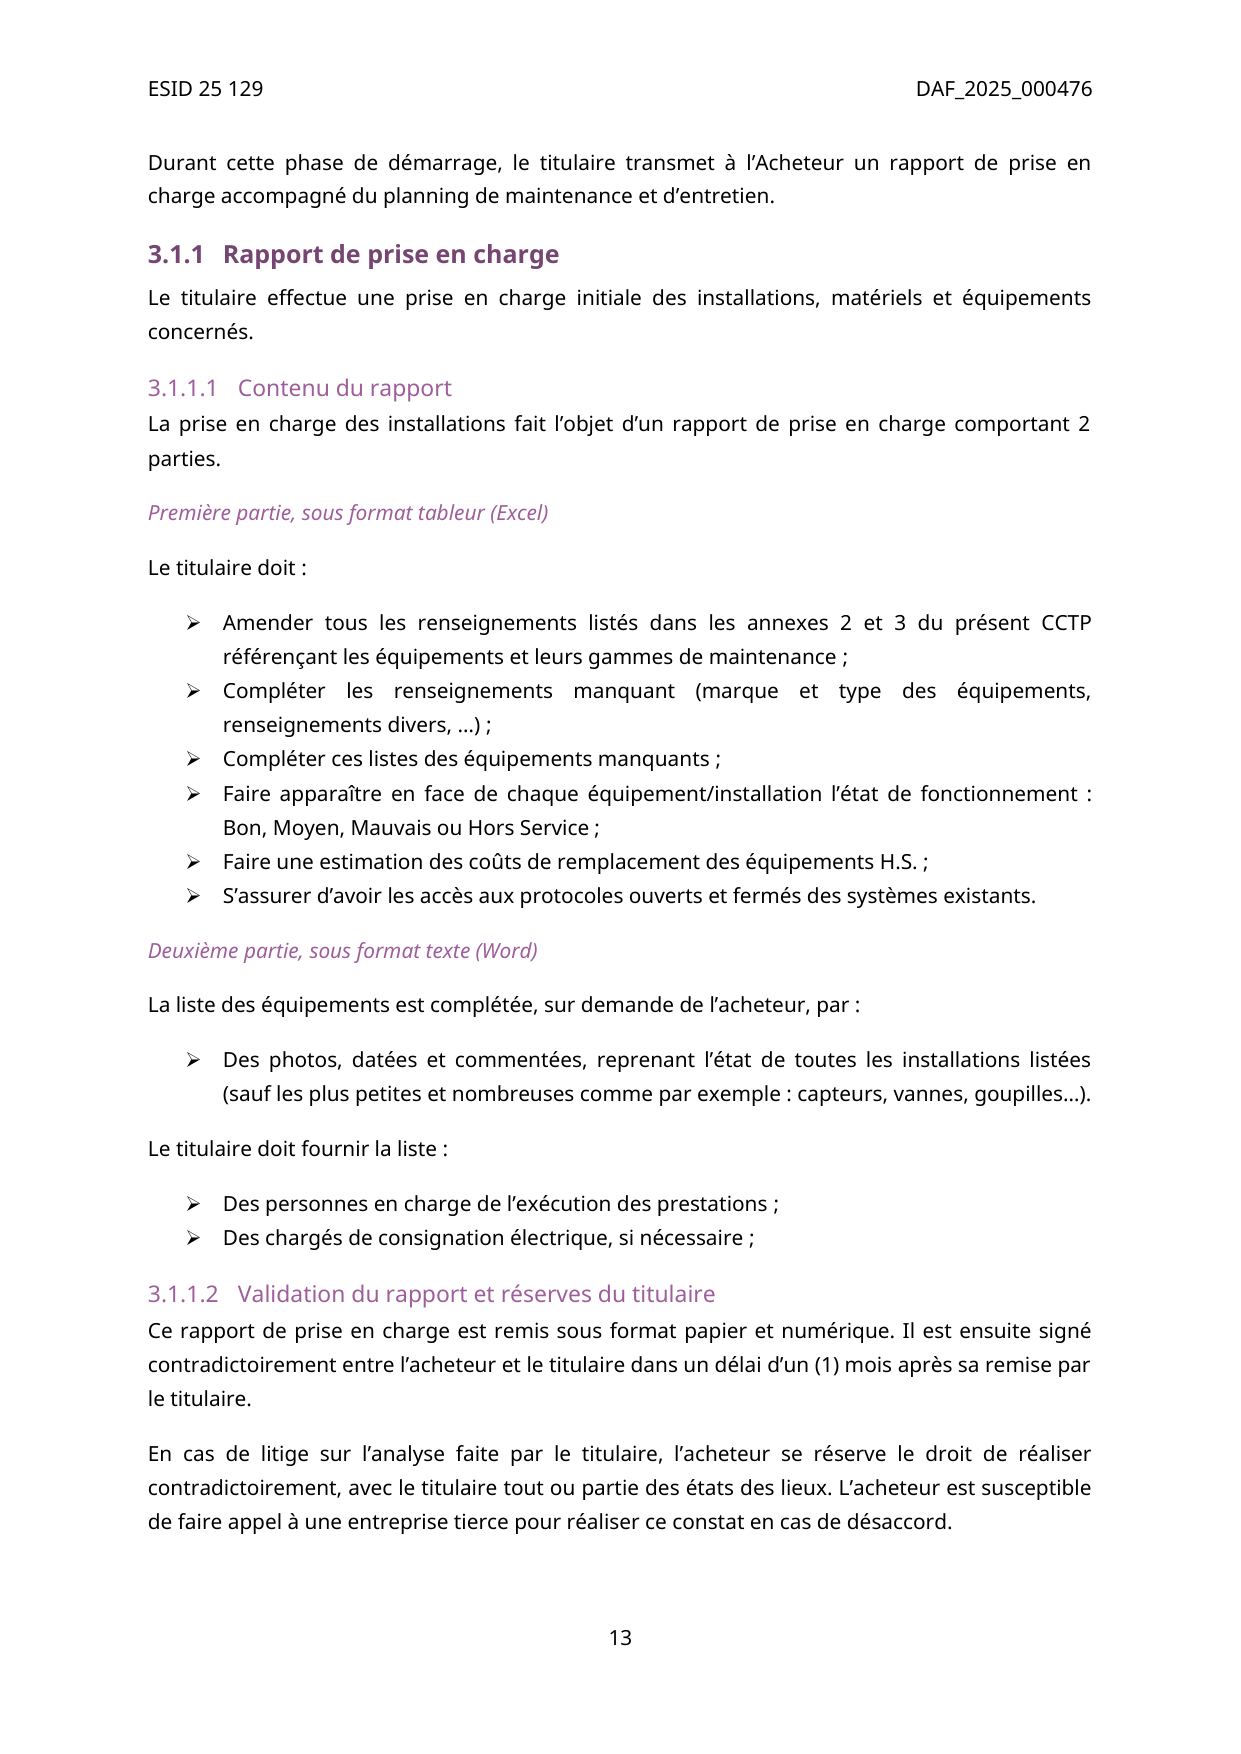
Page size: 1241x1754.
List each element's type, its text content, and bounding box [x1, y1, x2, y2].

subtitle Contenu du rapport [148, 372, 1093, 403]
subtitle Rapport de prise en charge [148, 237, 1093, 271]
text Le titulaire doit : [148, 553, 1093, 582]
list Des personnes en charge de l’exécution des prestations ; [185, 1189, 1093, 1218]
list Compléter les renseignements manquant (marque et type des équipements, renseignements divers, …) ; [185, 676, 1093, 739]
text En cas de litige sur l’analyse faite par le titulaire, l’acheteur se réserve le droit de réaliser contradictoirement, avec le titulaire tout ou partie des états des lieux. L’acheteur est susceptible de faire appel à une entreprise tierce pour réaliser ce constat en cas de désaccord. [148, 1439, 1093, 1535]
text Le titulaire doit fournir la liste : [148, 1134, 1093, 1163]
text Deuxième partie, sous format texte (Word) [148, 936, 1093, 964]
list S’assurer d’avoir les accès aux protocoles ouverts et fermés des systèmes existants. [185, 881, 1093, 909]
list Faire une estimation des coûts de remplacement des équipements H.S. ; [185, 847, 1093, 875]
list Compléter ces listes des équipements manquants ; [185, 744, 1093, 773]
text La liste des équipements est complétée, sur demande de l’acheteur, par : [148, 991, 1093, 1019]
text La prise en charge des installations fait l’objet d’un rapport de prise en charge comportant 2 parties. [148, 409, 1093, 472]
list Des photos, datées et commentées, reprenant l’état de toutes les installations listées (sauf les plus petites et nombreuses comme par exemple : capteurs, vannes, goupilles…). [185, 1046, 1093, 1108]
text Première partie, sous format tableur (Excel) [148, 498, 1093, 527]
list Faire apparaître en face de chaque équipement/installation l’état de fonctionnement : Bon, Moyen, Mauvais ou Hors Service ; [185, 779, 1093, 841]
text Ce rapport de prise en charge est remis sous format papier et numérique. Il est ensuite signé contradictoirement entre l’acheteur et le titulaire dans un délai d’un (1) mois après sa remise par le titulaire. [148, 1316, 1093, 1412]
text Le titulaire effectue une prise en charge initiale des installations, matériels et équipements concernés. [148, 283, 1093, 346]
list Des chargés de consignation électrique, si nécessaire ; [185, 1223, 1093, 1252]
list Amender tous les renseignements listés dans les annexes 2 et 3 du présent CCTP référençant les équipements et leurs gammes de maintenance ; [185, 608, 1093, 671]
subtitle Validation du rapport et réserves du titulaire [148, 1278, 1093, 1309]
text Durant cette phase de démarrage, le titulaire transmet à l’Acheteur un rapport de prise en charge accompagné du planning de maintenance et d’entretien. [148, 148, 1093, 210]
